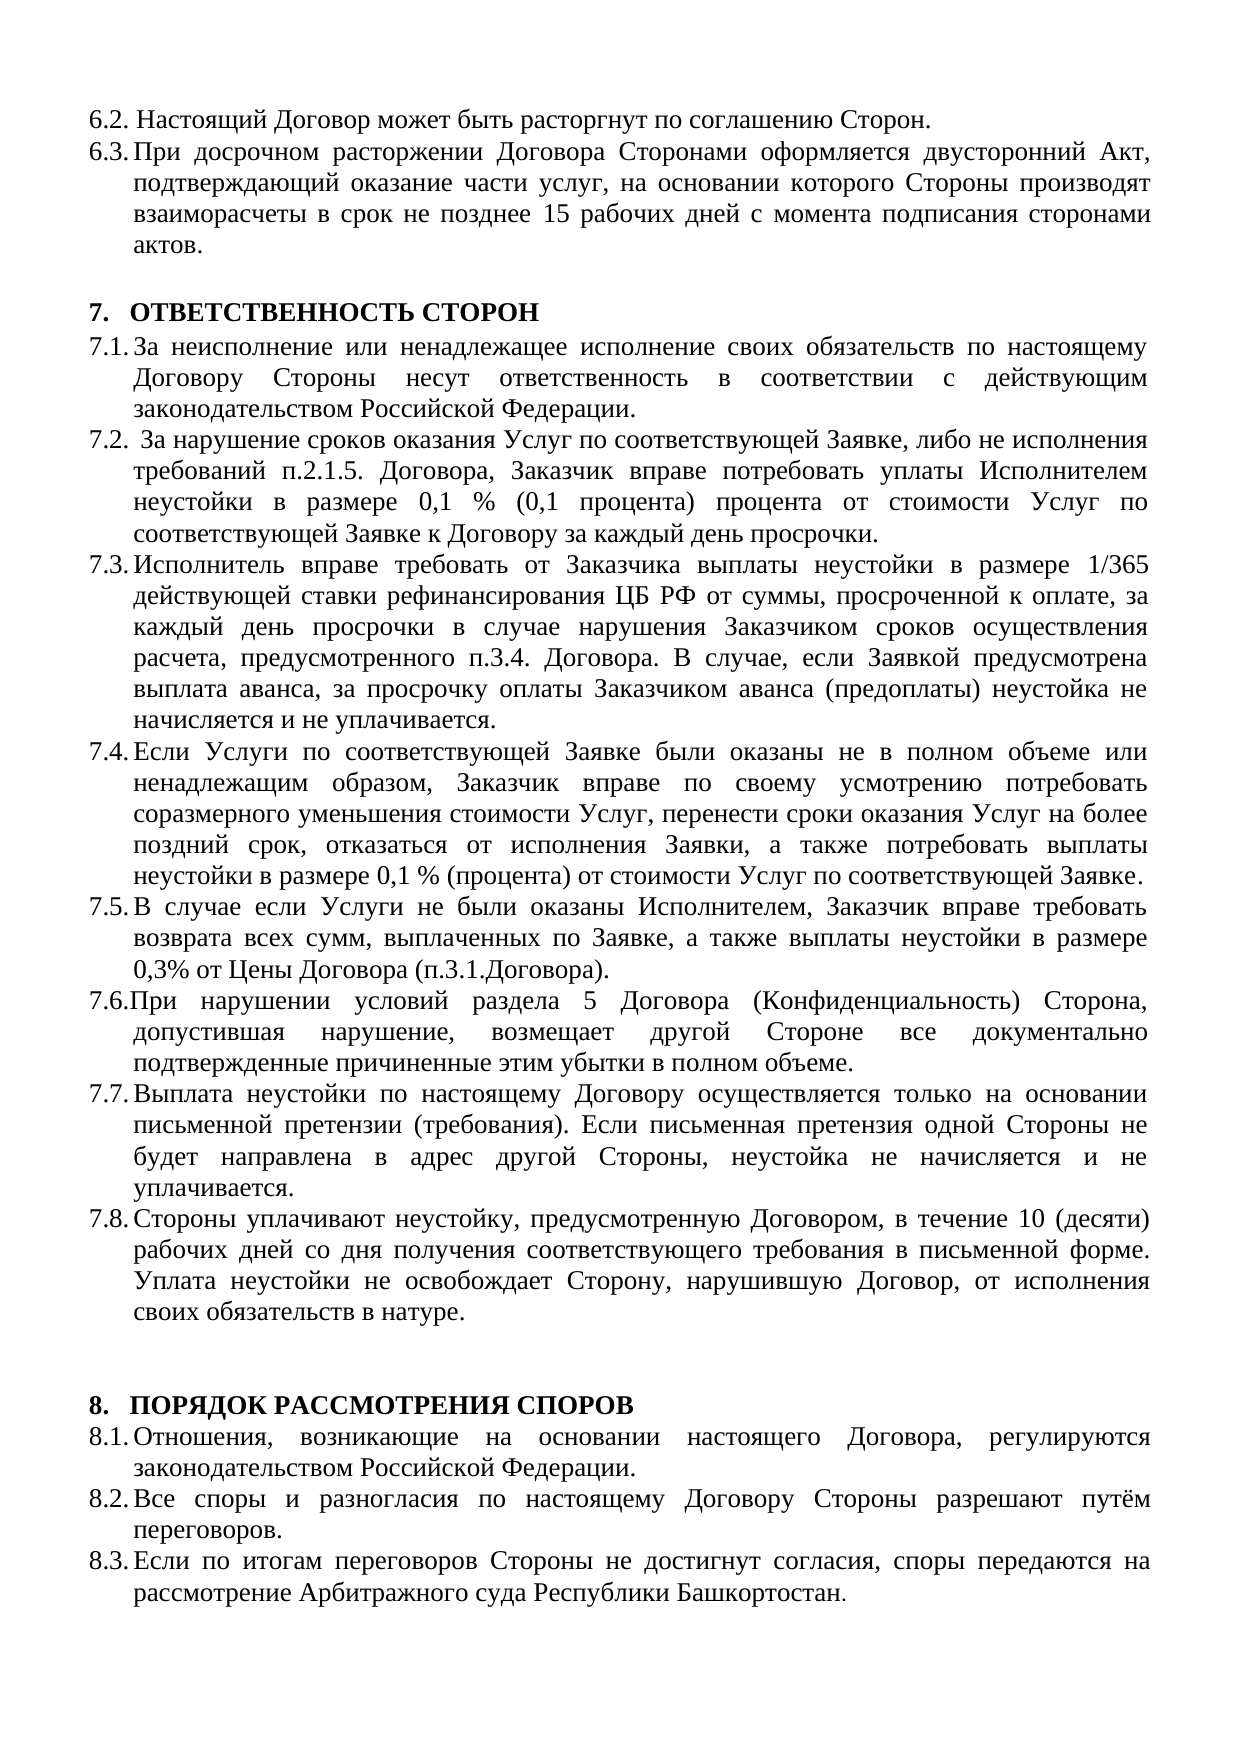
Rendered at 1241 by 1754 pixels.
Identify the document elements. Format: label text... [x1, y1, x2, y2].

text 7.5. В случае если Услуги не были оказаны Исполнителем, Заказчик вправе требовать возврата всех сумм, выплаченных по Заявке, а также выплаты неустойки в размере 0,3% от Цены Договора (п.3.1.Договора). [89, 890, 1149, 984]
text 7.2. За нарушение сроков оказания Услуг по соответствующей Заявке, либо не исполнения требований п.2.1.5. Договора, Заказчик вправе потребовать уплаты Исполнителем неустойки в размере 0,1 % (0,1 процента) процента от стоимости Услуг по соответствующей Заявке к Договору за каждый день просрочки. [89, 423, 1149, 548]
text 8.2. Все споры и разногласия по настоящему Договору Стороны разрешают путём переговоров. [89, 1482, 1152, 1544]
text 7.6.При нарушении условий раздела 5 Договора (Конфиденциальность) Сторона, допустившая нарушение, возмещает другой Стороне все документально подтвержденные причиненные этим убытки в полном объеме. [89, 984, 1149, 1077]
text 7.4. Если Услуги по соответствующей Заявке были оказаны не в полном объеме или ненадлежащим образом, Заказчик вправе по своему усмотрению потребовать соразмерного уменьшения стоимости Услуг, перенести сроки оказания Услуг на более поздний срок, отказаться от исполнения Заявки, а также потребовать выплаты неустойки в размере 0,1 % (процента) от стоимости Услуг по соответствующей Заявке. [89, 735, 1149, 890]
text 7.3. Исполнитель вправе требовать от Заказчика выплаты неустойки в размере 1/365 действующей ставки рефинансирования ЦБ РФ от суммы, просроченной к оплате, за каждый день просрочки в случае нарушения Заказчиком сроков осуществления расчета, предусмотренного п.3.4. Договора. В случае, если Заявкой предусмотрена выплата аванса, за просрочку оплаты Заказчиком аванса (предоплаты) неустойка не начисляется и не уплачивается. [89, 548, 1149, 735]
list ПОРЯДОК РАССМОТРЕНИЯ СПОРОВ [89, 1389, 1152, 1420]
text 6.2. Настоящий Договор может быть расторгнут по соглашению Сторон. [89, 103, 1152, 134]
text 7.1. За неисполнение или ненадлежащее исполнение своих обязательств по настоящему Договору Стороны несут ответственность в соответствии с действующим законодательством Российской Федерации. [89, 330, 1149, 423]
text 6.3. При досрочном расторжении Договора Сторонами оформляется двусторонний Акт, подтверждающий оказание части услуг, на основании которого Стороны производят взаиморасчеты в срок не позднее 15 рабочих дней с момента подписания сторонами актов. [89, 134, 1152, 259]
text 8.1. Отношения, возникающие на основании настоящего Договора, регулируются законодательством Российской Федерации. [89, 1420, 1152, 1482]
list ОТВЕТСТВЕННОСТЬ СТОРОН [89, 297, 1152, 328]
text 7.7. Выплата неустойки по настоящему Договору осуществляется только на основании письменной претензии (требования). Если письменная претензия одной Стороны не будет направлена в адрес другой Стороны, неустойка не начисляется и не уплачивается. [89, 1077, 1149, 1202]
text 8.3. Если по итогам переговоров Стороны не достигнут согласия, споры передаются на рассмотрение Арбитражного суда Республики Башкортостан. [89, 1544, 1152, 1607]
text 7.8. Стороны уплачивают неустойку, предусмотренную Договором, в течение 10 (десяти) рабочих дней со дня получения соответствующего требования в письменной форме. Уплата неустойки не освобождает Сторону, нарушившую Договор, от исполнения своих обязательств в натуре. [89, 1202, 1152, 1326]
